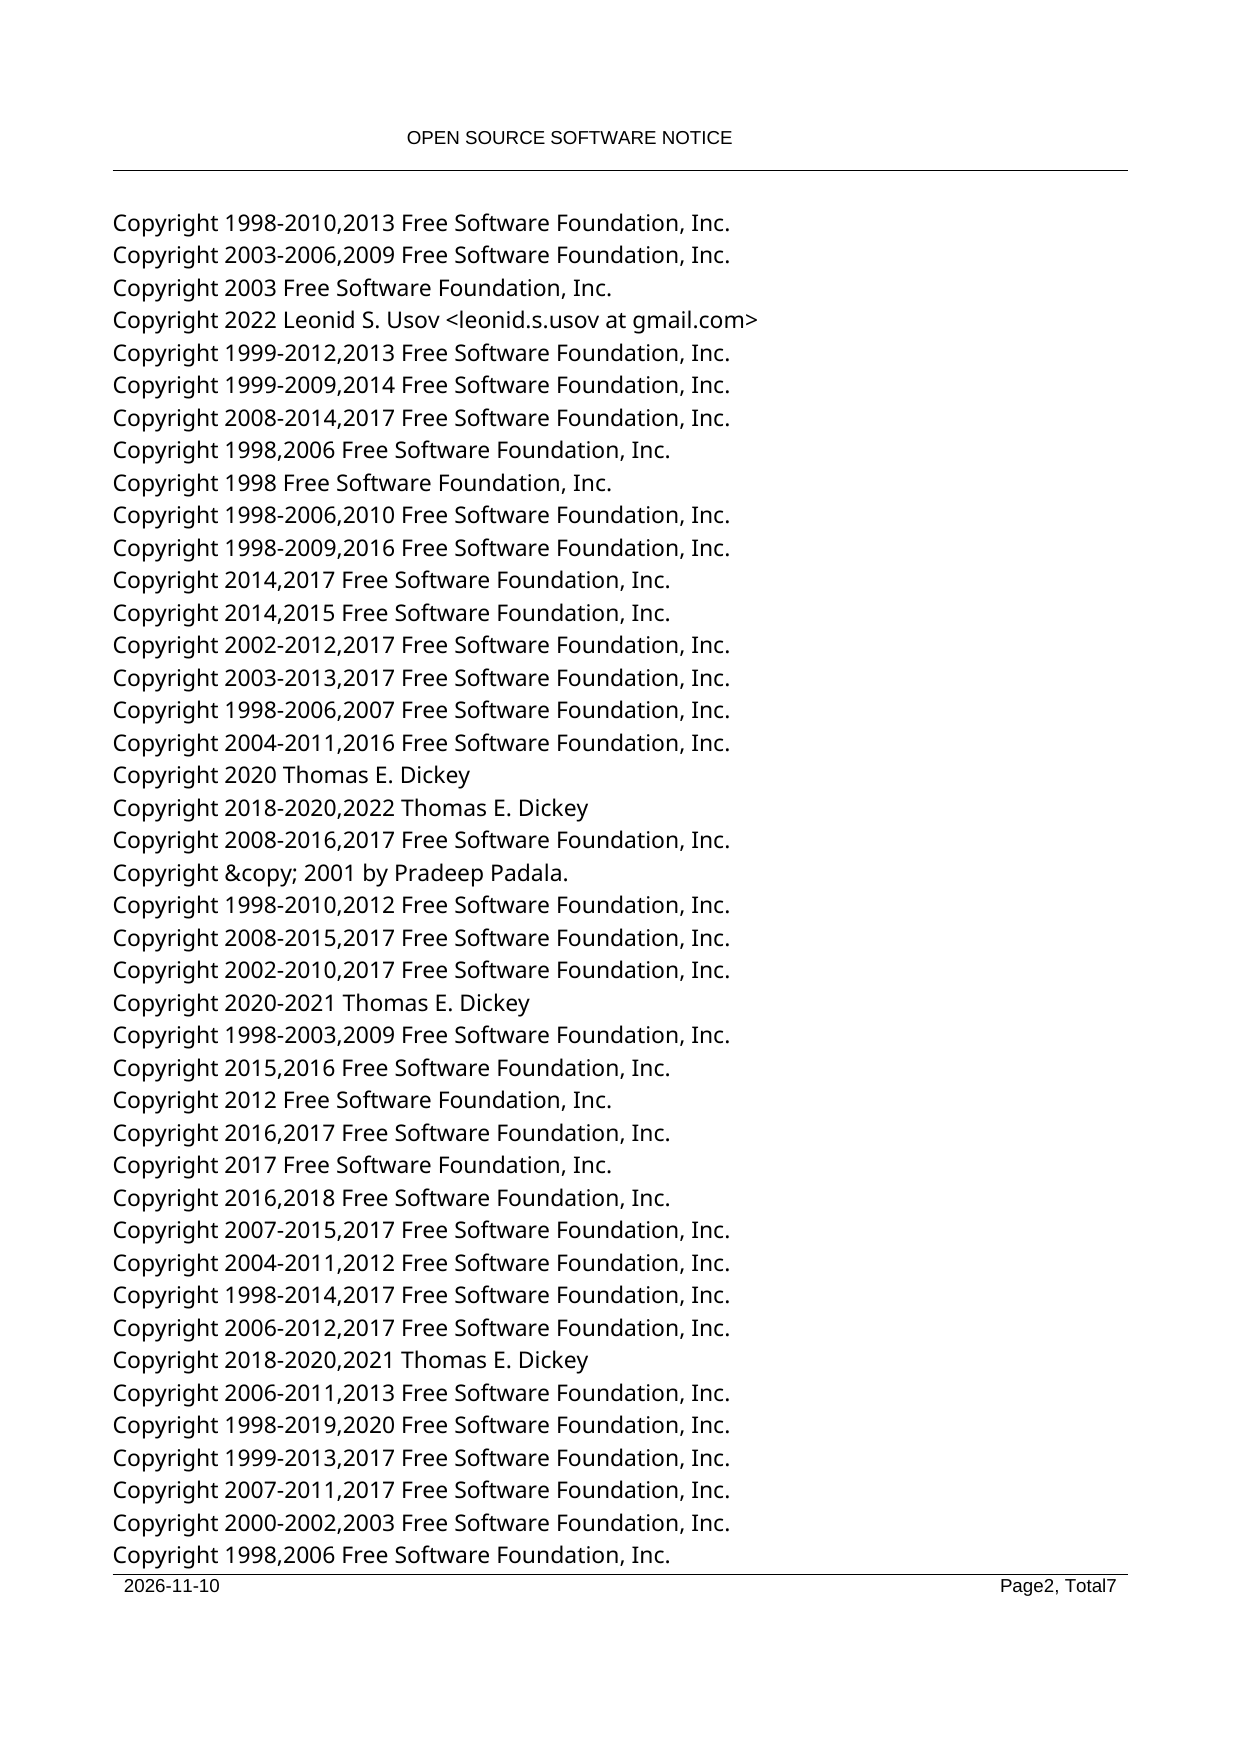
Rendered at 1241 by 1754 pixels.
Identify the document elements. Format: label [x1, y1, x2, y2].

text [112, 206, 1128, 1571]
